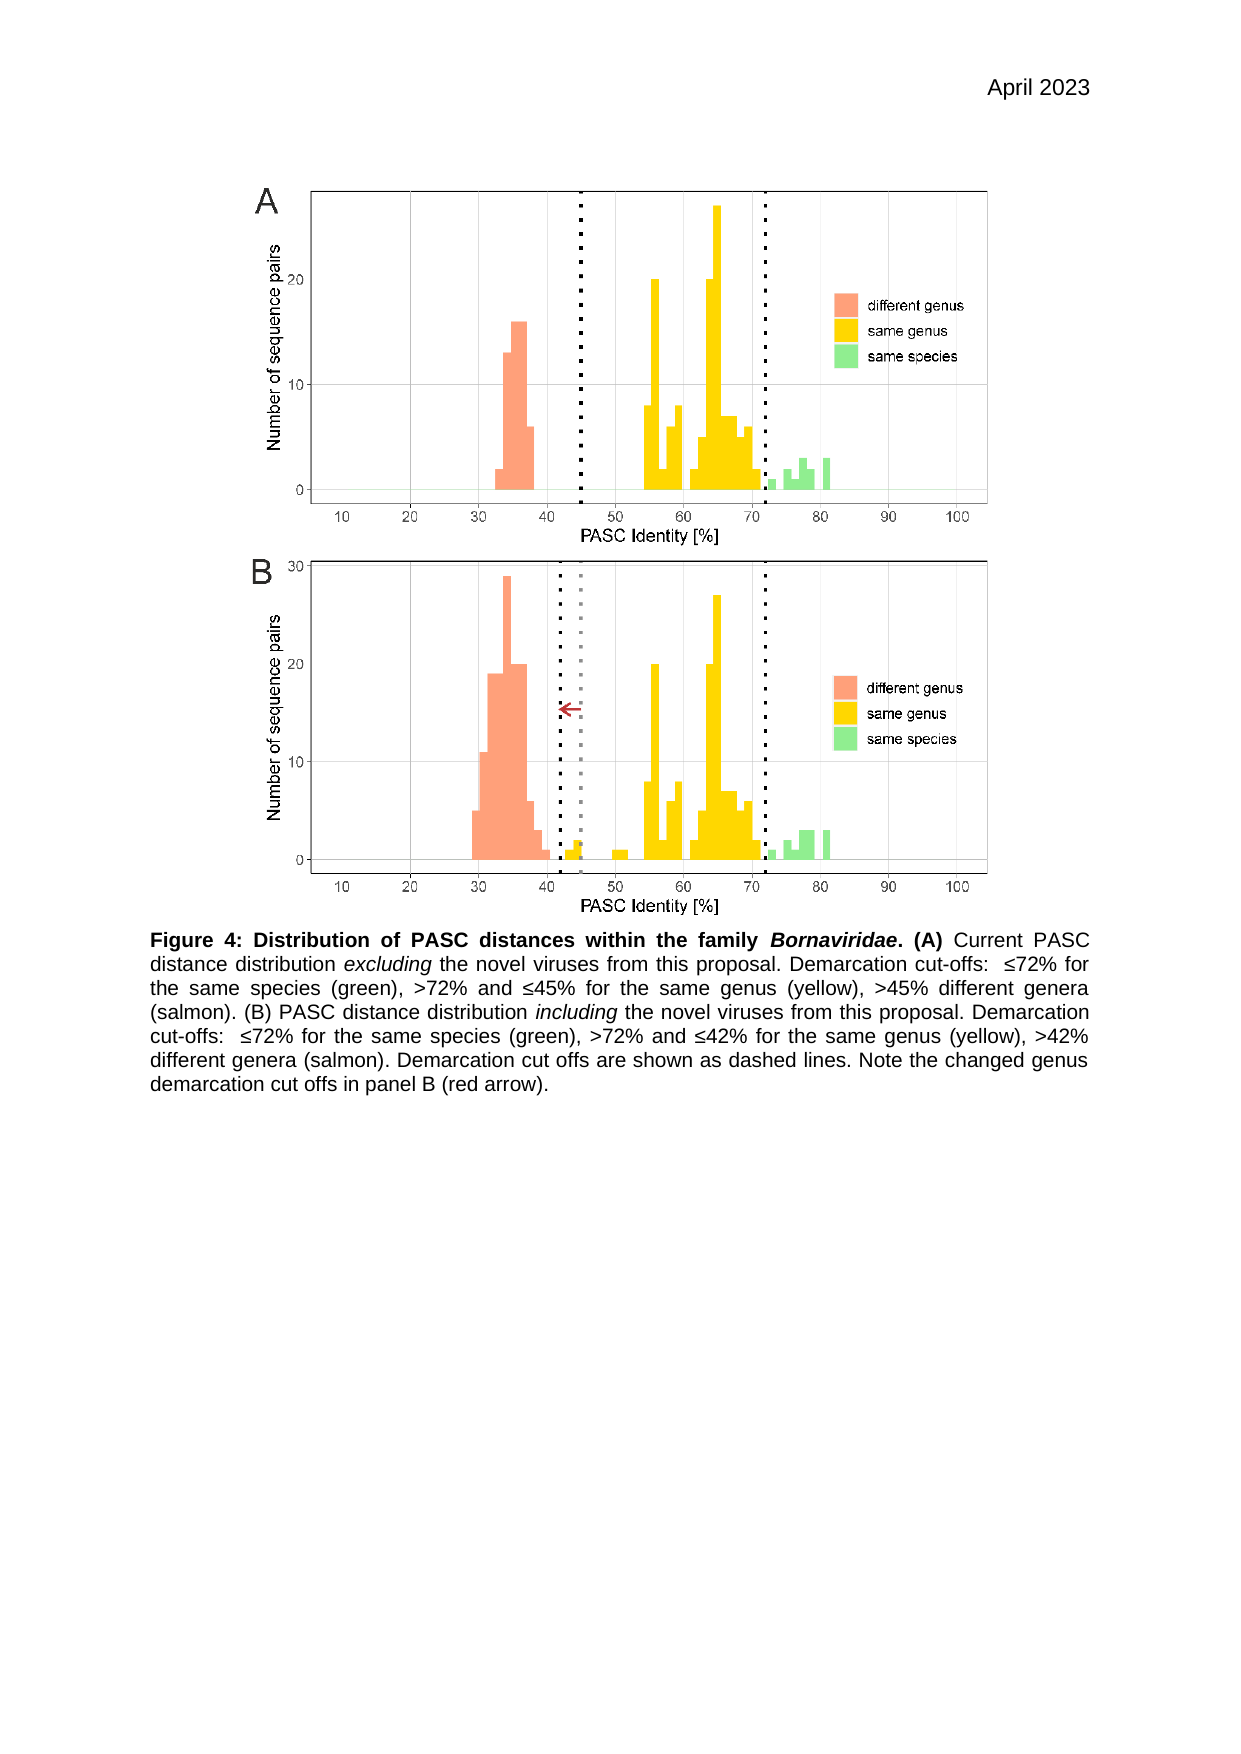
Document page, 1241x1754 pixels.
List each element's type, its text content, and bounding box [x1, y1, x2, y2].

text Figure 4: Distribution of PASC distances within the family Bornaviridae. (A) Current PASC distance distribution excluding the novel viruses from this proposal. Demarcation cut-offs: ≤72% for the same species (green), >72% and ≤45% for the same genus (yellow), >45% different genera (salmon). (B) PASC distance distribution including the novel viruses from this proposal. Demarcation cut-offs: ≤72% for the same species (green), >72% and ≤42% for the same genus (yellow), >42% different genera (salmon). Demarcation cut offs are shown as dashed lines. Note the changed genus demarcation cut offs in panel B (red arrow). [150, 928, 1090, 1095]
picture [252, 188, 988, 915]
